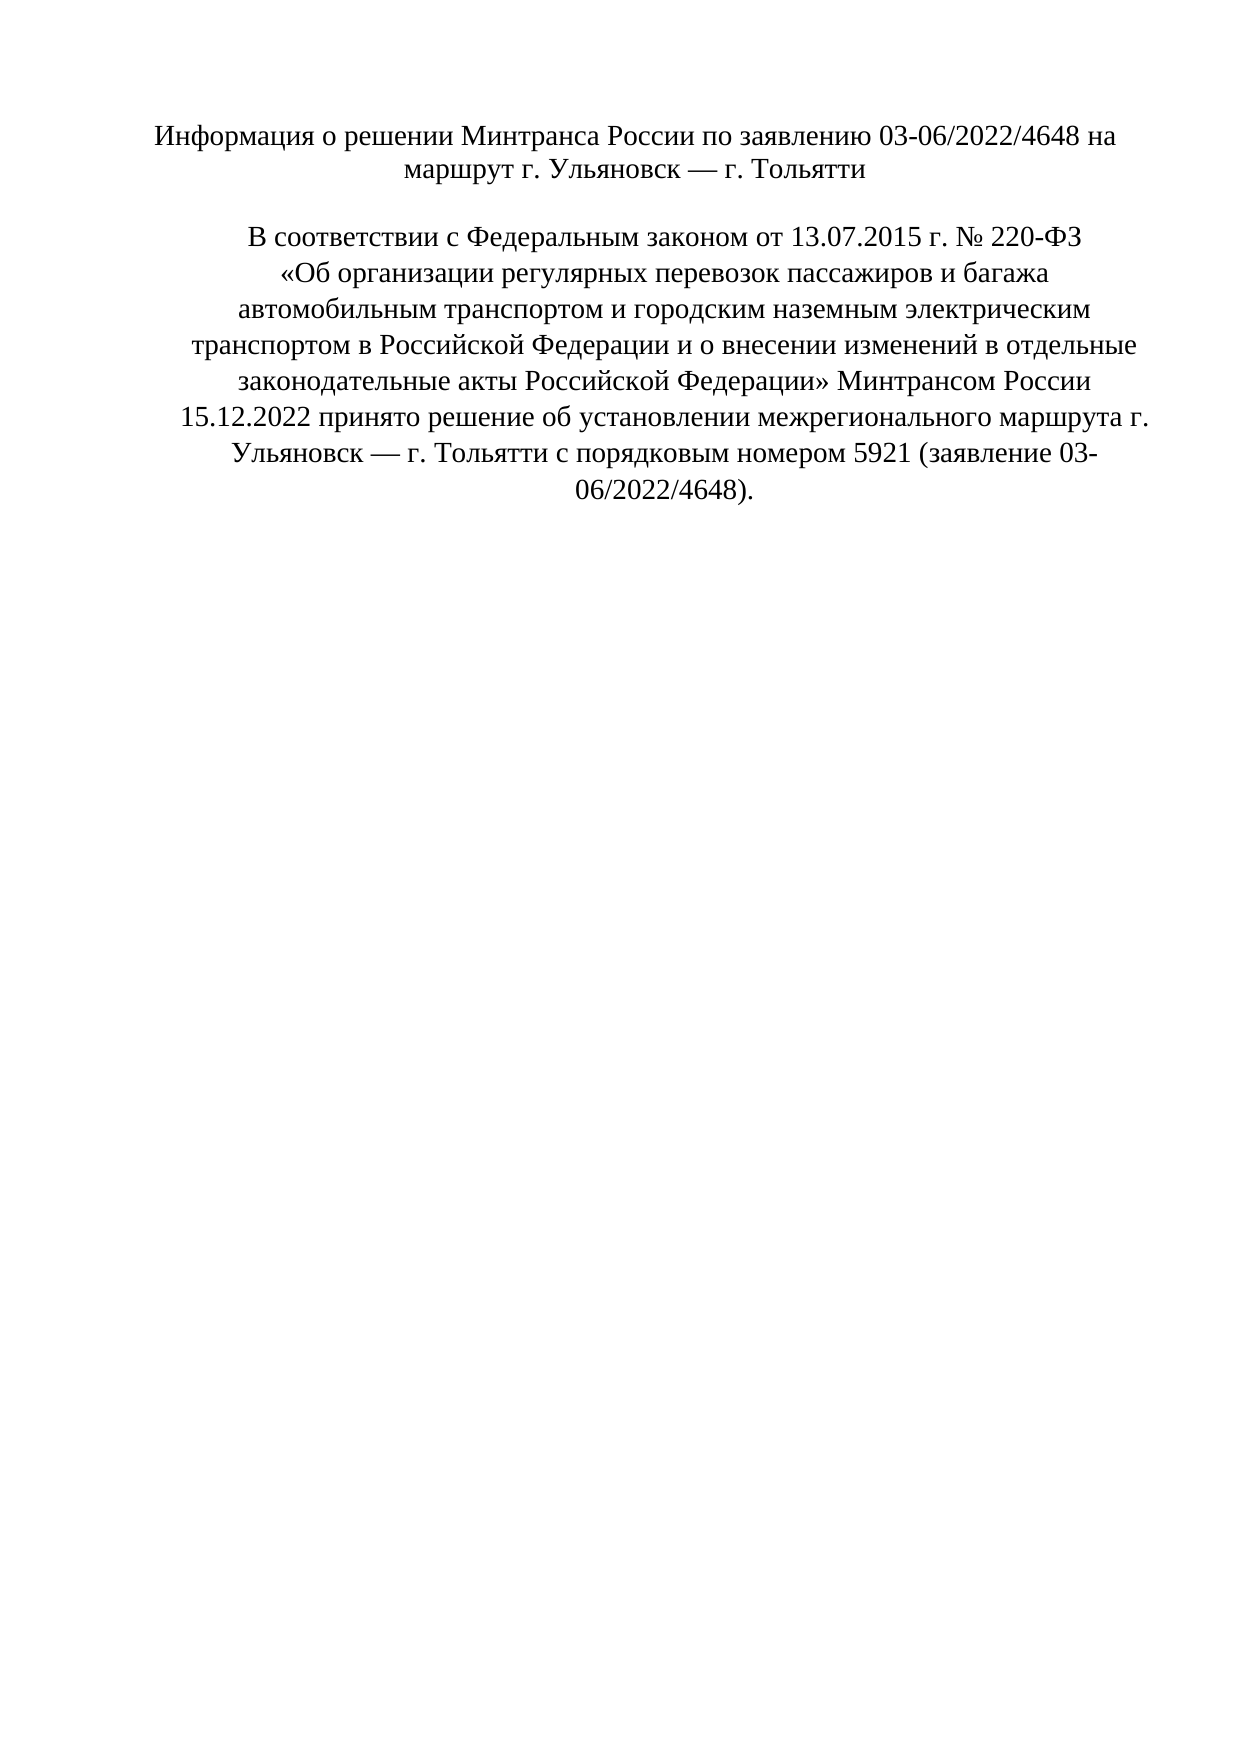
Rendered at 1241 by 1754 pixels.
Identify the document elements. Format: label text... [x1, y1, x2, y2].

text Информация о решении Минтранса России по заявлению 03-06/2022/4648 на маршрут г. Ульяновск — г. Тольятти [118, 118, 1152, 185]
text В соответствии с Федеральным законом от 13.07.2015 г. № 220-ФЗ «Об организации регулярных перевозок пассажиров и багажа автомобильным транспортом и городским наземным электрическим транспортом в Российской Федерации и о внесении изменений в отдельные законодательные акты Российской Федерации» Минтрансом России 15.12.2022 принято решение об установлении межрегионального маршрута г. Ульяновск — г. Тольятти с порядковым номером 5921 (заявление 03-06/2022/4648). [177, 219, 1152, 505]
